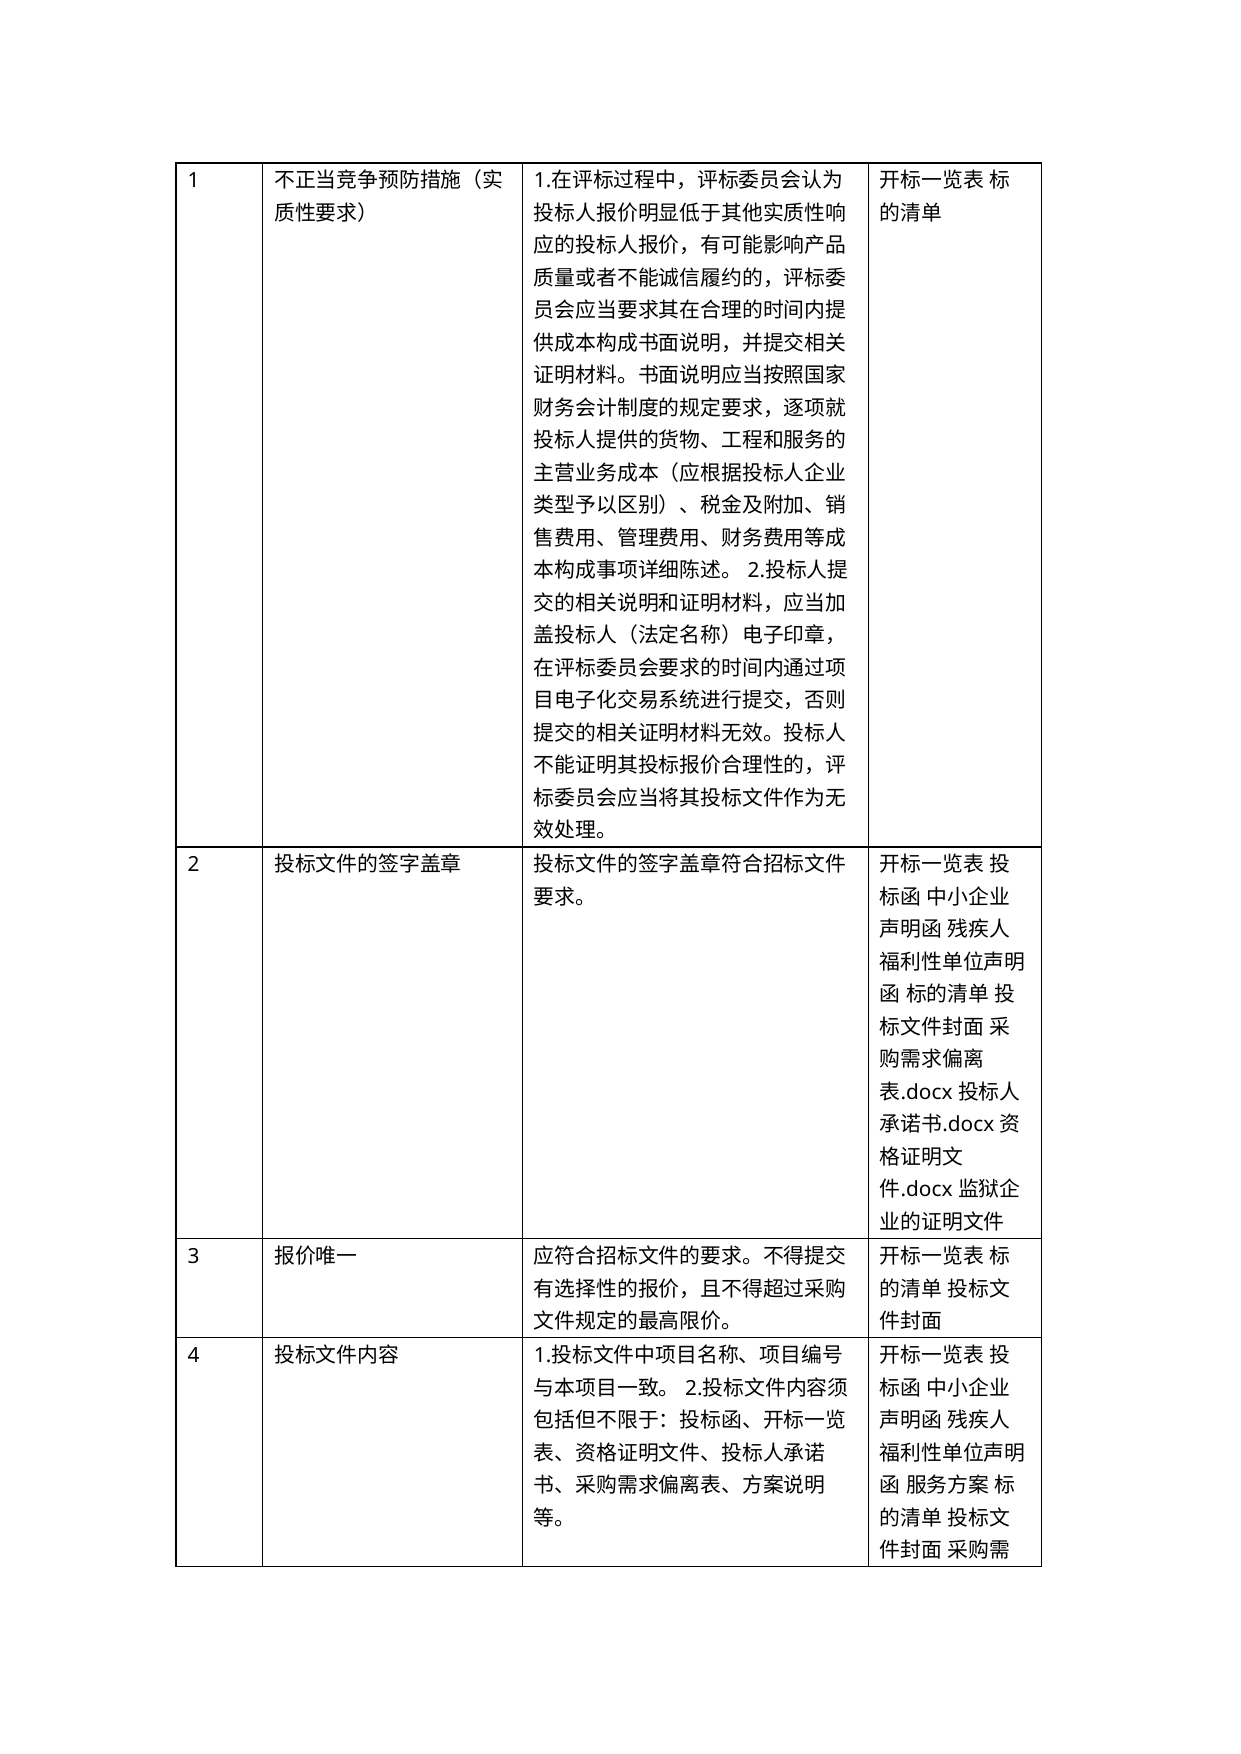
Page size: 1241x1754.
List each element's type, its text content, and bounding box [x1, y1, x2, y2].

table_cell 开标一览表 标的清单 投标文件封面 [869, 1239, 1041, 1337]
table_cell 投标文件的签字盖章符合招标文件要求。 [523, 848, 868, 1238]
table_cell 3 [177, 1239, 262, 1337]
table_cell 4 [177, 1338, 262, 1566]
table_cell 应符合招标文件的要求。不得提交有选择性的报价，且不得超过采购文件规定的最高限价。 [523, 1239, 868, 1337]
table_cell 投标文件的签字盖章 [263, 848, 522, 1238]
table_cell 不正当竞争预防措施（实质性要求） [263, 164, 522, 846]
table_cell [869, 1338, 1041, 1566]
table_cell 开标一览表 标的清单 [869, 164, 1041, 846]
table_cell 报价唯一 [263, 1239, 522, 1337]
table_cell 投标文件内容 [263, 1338, 522, 1566]
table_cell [523, 1338, 868, 1566]
table_cell 1.在评标过程中，评标委员会认为投标人报价明显低于其他实质性响应的投标人报价，有可能影响产品质量或者不能诚信履约的，评标委员会应当要求其在合理的时间内提供成本构成书面说明，并提交相关证明材料。书面说明应当按照国家财务会计制度的规定要求，逐项就投标人提供的货物、工程和服务的主营业务成本（应根据投标人企业类型予以区别）、税金及附加、销售费用、管理费用、财务费用等成本构成事项详细陈述。 2.投标人提交的相关说明和证明材料，应当加盖投标人（法定名称）电子印章，在评标委员会要求的时间内通过项目电子化交易系统进行提交，否则提交的相关证明材料无效。投标人不能证明其投标报价合理性的，评标委员会应当将其投标文件作为无效处理。 [523, 164, 868, 846]
table_cell 2 [177, 848, 262, 1238]
table_cell 开标一览表 投标函 中小企业声明函 残疾人福利性单位声明函 标的清单 投标文件封面 采购需求偏离表.docx 投标人承诺书.docx 资格证明文件.docx 监狱企业的证明文件 [869, 848, 1041, 1238]
table_cell 1 [177, 164, 262, 846]
